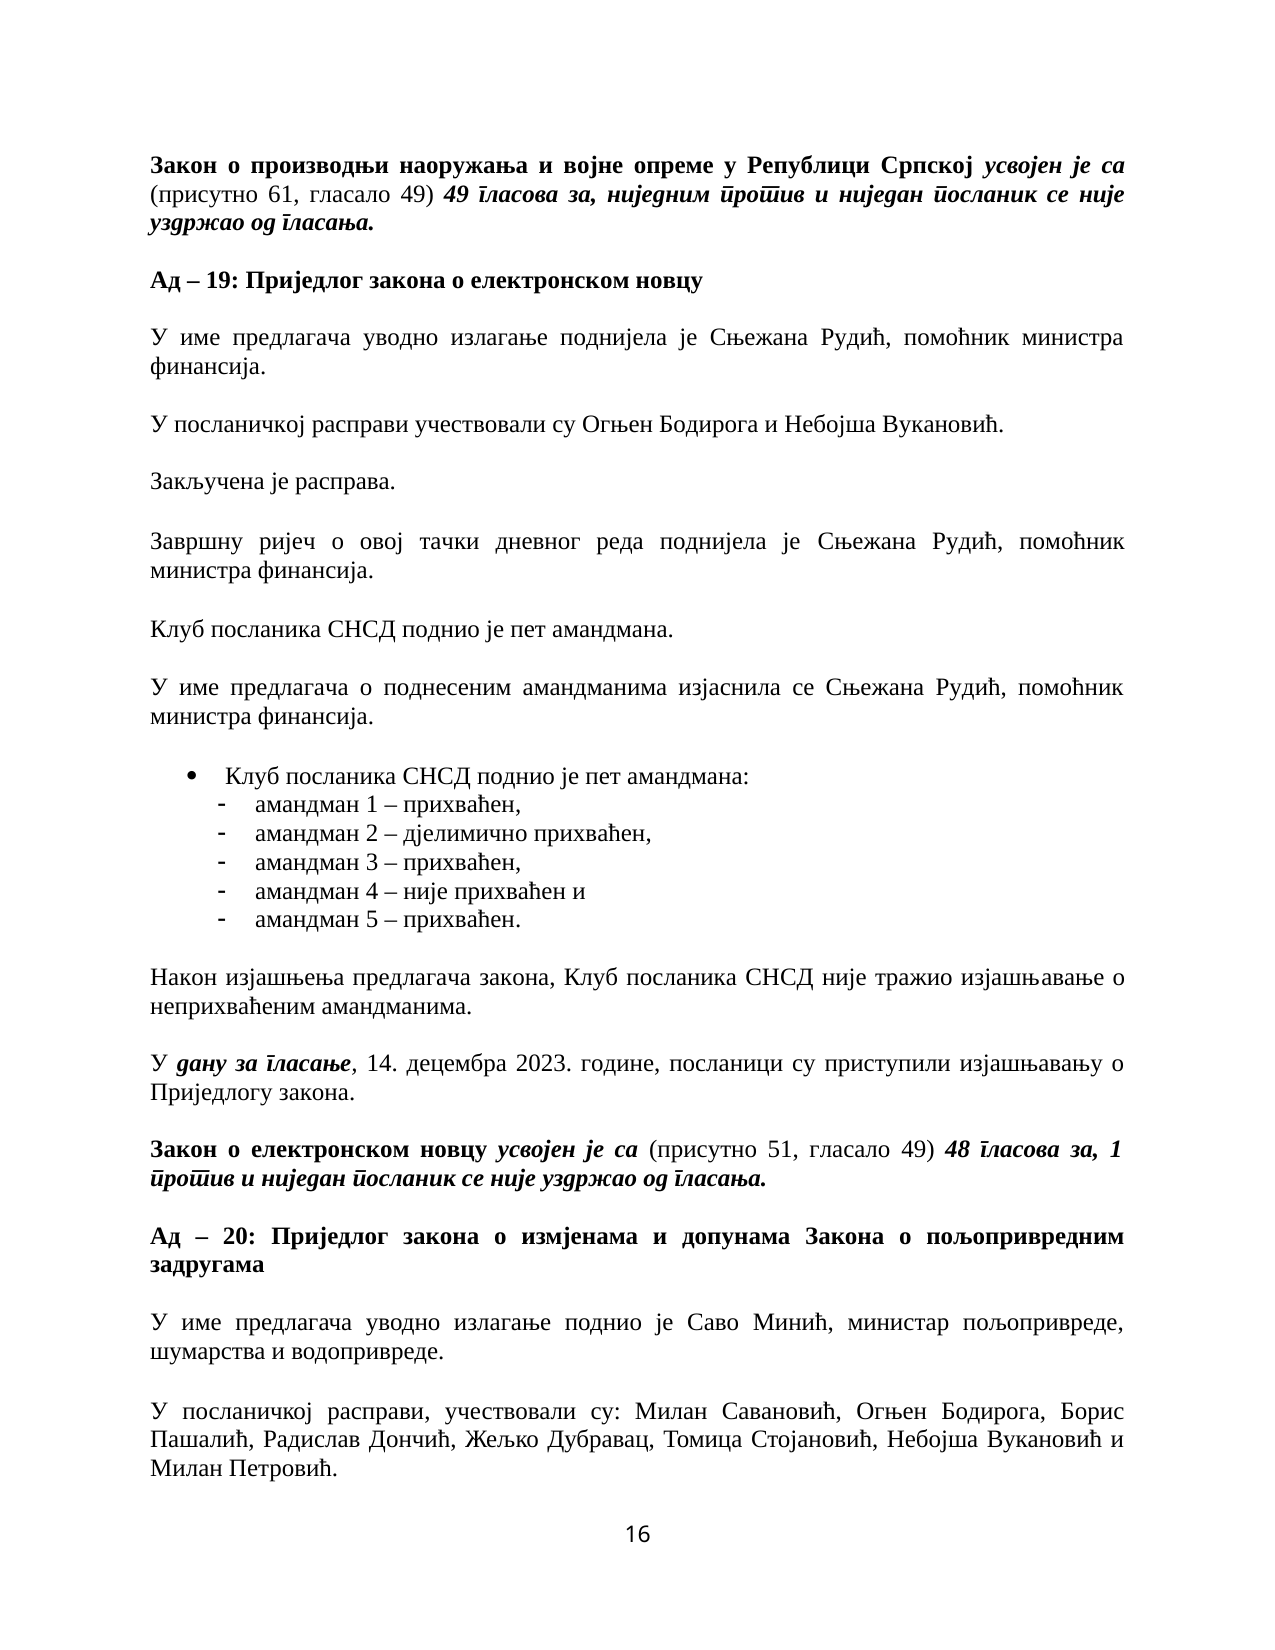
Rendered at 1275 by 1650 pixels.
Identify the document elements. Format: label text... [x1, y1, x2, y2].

text У име предлагача о поднесеним амандманима изјаснила се Сњежана Рудић, помоћник министра финансија. [150, 672, 1125, 729]
text Након изјашњења предлагача закона, Клуб посланика СНСД није тражио изјашњавање о неприхваћеним амандманима. [150, 962, 1125, 1019]
list амандман 1 – прихваћен, [217, 789, 1125, 818]
text У дану за гласање, 14. децембра 2023. године, посланици су приступили изјашњавању о Приједлогу закона. [150, 1048, 1125, 1106]
text Завршну ријеч о овој тачки дневног реда поднијела је Сњежана Рудић, помоћник министра финансија. [150, 526, 1125, 583]
list амандман 2 – дјелимично прихваћен, [217, 818, 1125, 847]
list амандман 4 – није прихваћен и [217, 876, 1125, 904]
text Закон о електронском новцу усвојен је са (присутно 51, гласало 49) 48 гласова за, 1 против и ниједан посланик се није уздржао од гласања. [150, 1134, 1125, 1192]
list амандман 3 – прихваћен, [217, 847, 1125, 876]
text Закључена је расправа. [150, 466, 1125, 495]
text У посланичкој расправи, учествовали су: Милан Савановић, Огњен Бодирога, Борис Пашалић, Радислав Дончић, Жељко Дубравац, Томица Стојановић, Небојша Вукановић и Милан Петровић. [150, 1396, 1125, 1482]
text Ад – 19: Приједлог закона о електронском новцу [150, 265, 1125, 294]
list Клуб посланика СНСД поднио је пет амандмана: [187, 761, 1125, 789]
text У име предлагача уводно излагање поднијела је Сњежана Рудић, помоћник министра финансија. [150, 322, 1125, 380]
list амандман 5 – прихваћен. [217, 904, 1125, 933]
text Клуб посланика СНСД поднио је пет амандмана. [150, 614, 1125, 643]
text Закон о производњи наоружања и војне опреме у Републици Српској усвојен је са (присутно 61, гласало 49) 49 гласова за, ниједним против и ниједан посланик се није уздржао од гласања. [150, 150, 1125, 236]
text Ад – 20: Приједлог закона о измјенама и допунама Закона о пољопривредним задругама [150, 1221, 1125, 1278]
text У посланичкој расправи учествовали су Огњен Бодирога и Небојша Вукановић. [150, 409, 1125, 437]
text У име предлагача уводно излагање поднио је Саво Минић, министар пољопривреде, шумарства и водопривреде. [150, 1307, 1125, 1364]
